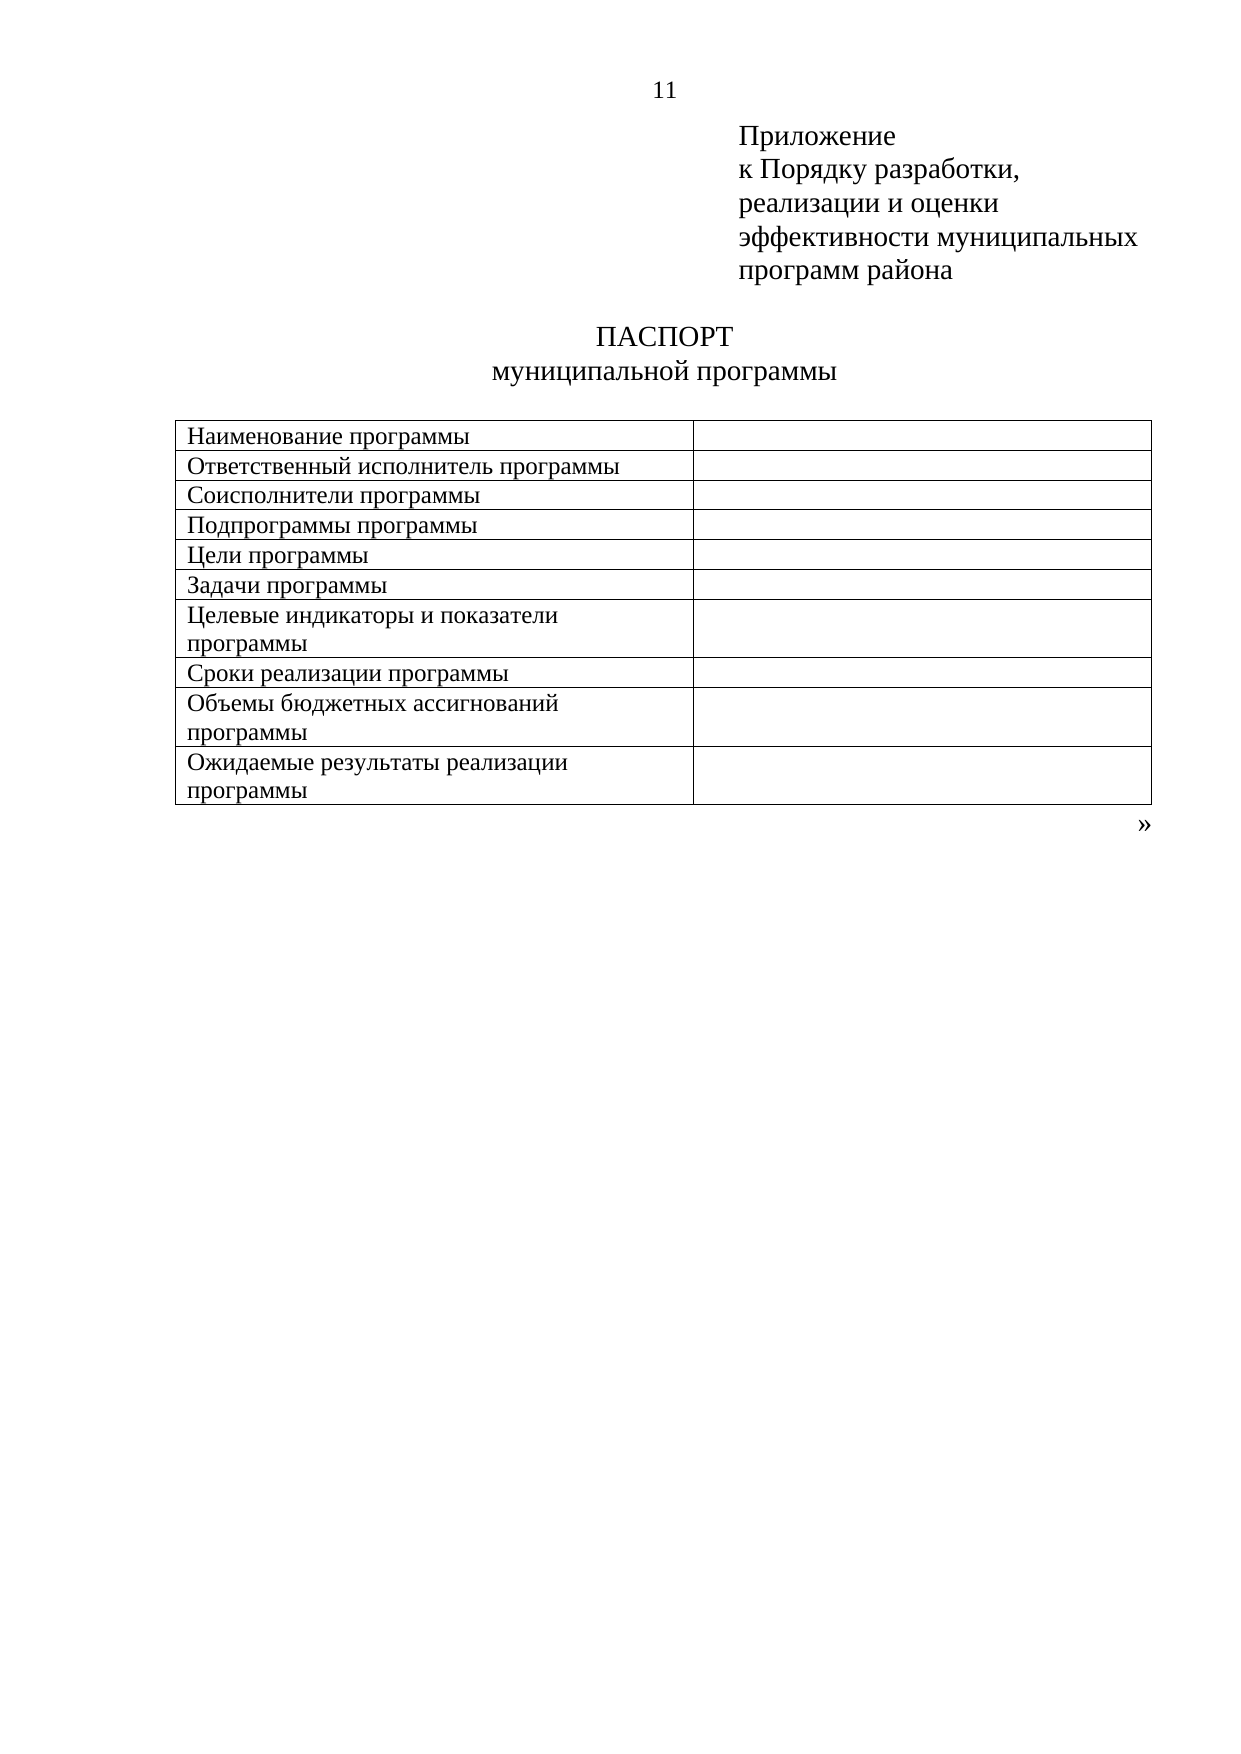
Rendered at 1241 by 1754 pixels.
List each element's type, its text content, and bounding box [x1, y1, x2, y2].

table_cell [694, 658, 1151, 687]
table_cell Ответственный исполнитель программы [176, 451, 693, 479]
table_cell Целевые индикаторы и показатели программы [176, 600, 693, 657]
table_header Наименование программы [176, 421, 693, 450]
text Приложение [738, 118, 1152, 152]
table_cell [694, 540, 1151, 569]
table_cell [694, 600, 1151, 657]
text » [177, 805, 1152, 839]
text эффективности муниципальных программ района [738, 219, 1152, 286]
table_cell Ожидаемые результаты реализации программы [176, 747, 693, 804]
table_cell [694, 747, 1151, 804]
table_cell [694, 688, 1151, 746]
table_cell Цели программы [176, 540, 693, 569]
text муниципальной программы [177, 353, 1152, 386]
table_header [694, 421, 1151, 450]
table_cell Подпрограммы программы [176, 510, 693, 539]
table_cell Сроки реализации программы [176, 658, 693, 687]
table_cell Соисполнители программы [176, 481, 693, 509]
table_cell Задачи программы [176, 570, 693, 599]
text к Порядку разработки, реализации и оценки [738, 152, 1152, 219]
table_cell [694, 510, 1151, 539]
table_cell [694, 481, 1151, 509]
table_cell [694, 570, 1151, 599]
table_cell [694, 451, 1151, 479]
text ПАСПОРТ [177, 319, 1152, 353]
table_cell Объемы бюджетных ассигнований программы [176, 688, 693, 746]
